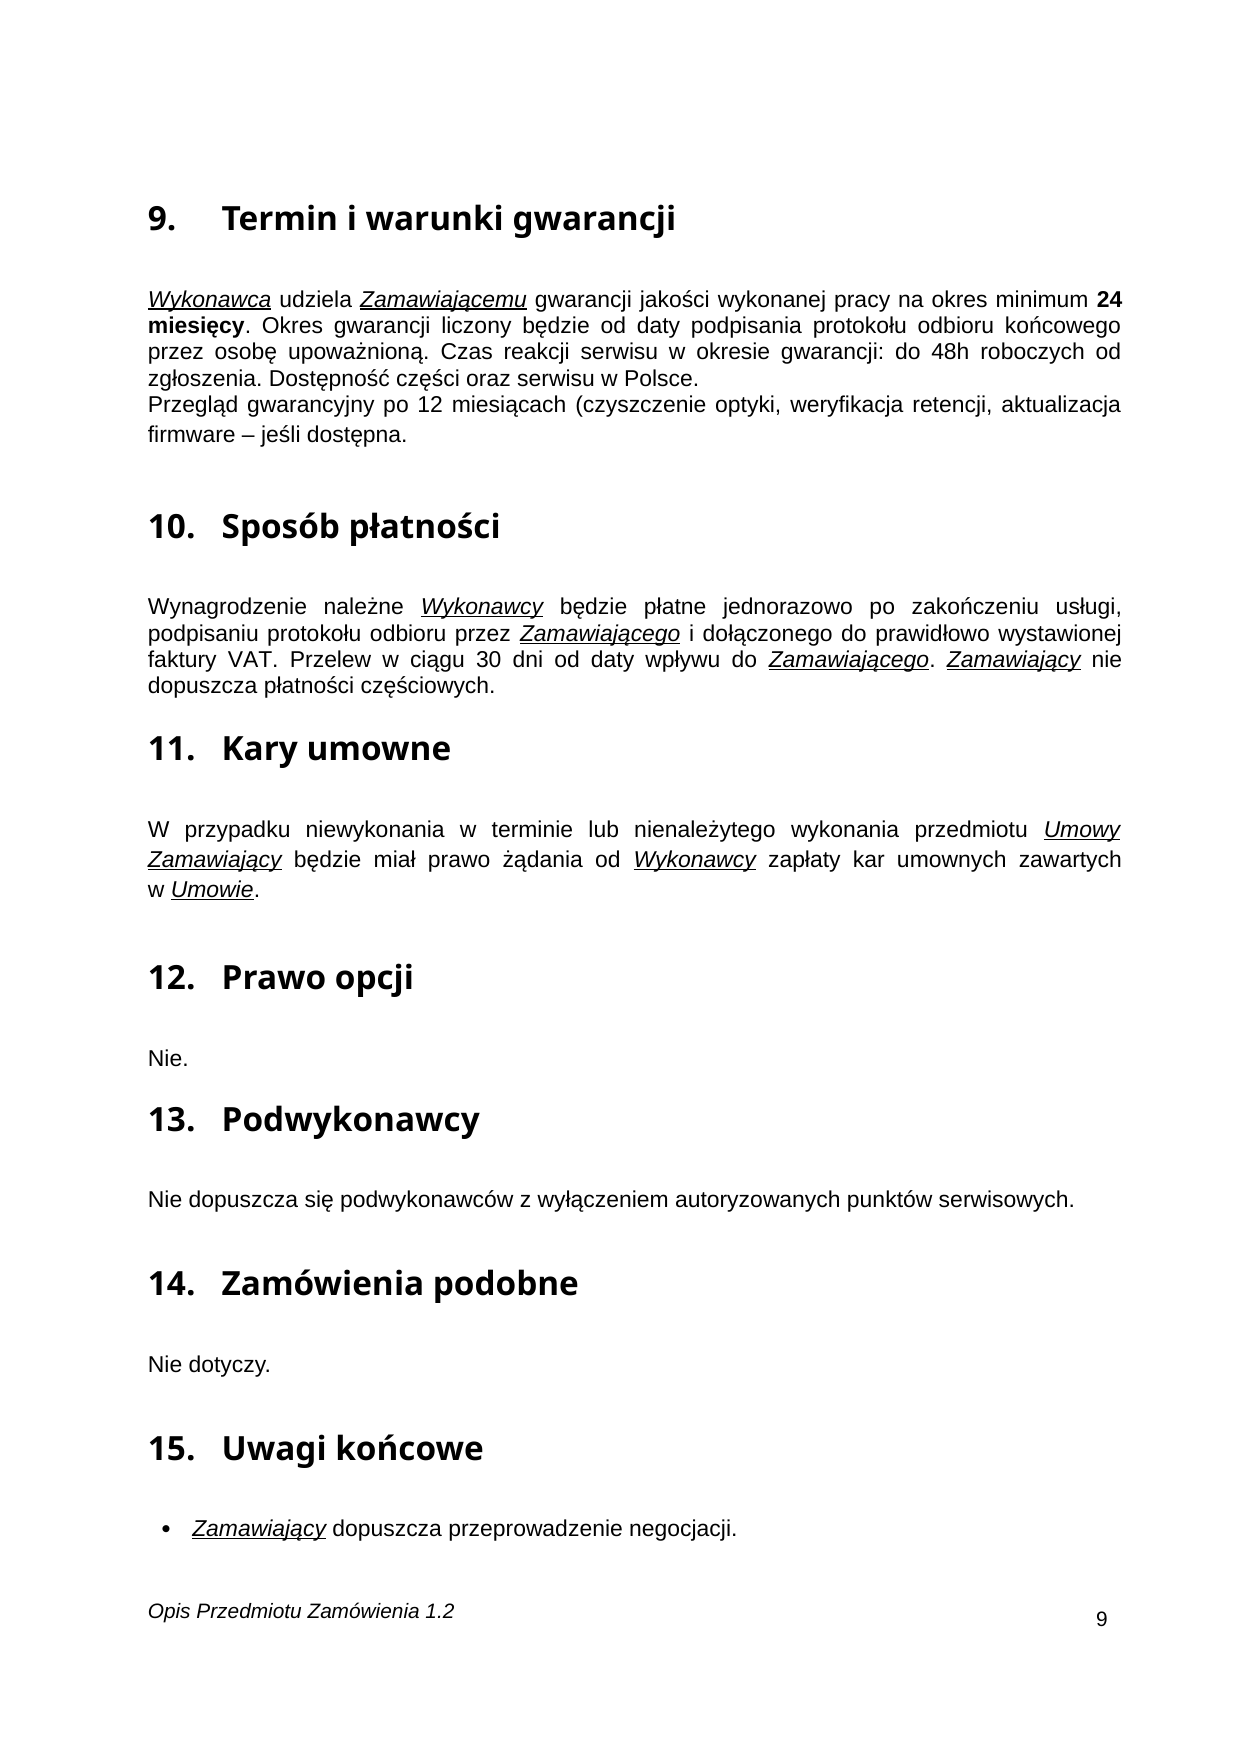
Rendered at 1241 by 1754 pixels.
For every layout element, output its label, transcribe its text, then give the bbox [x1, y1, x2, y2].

text Przegląd gwarancyjny po 12 miesiącach (czyszczenie optyki, weryfikacja retencji, aktualizacja firmware – jeśli dostępna. [148, 391, 1122, 448]
subtitle Prawo opcji [148, 954, 1122, 999]
text Wynagrodzenie należne Wykonawcy będzie płatne jednorazowo po zakończeniu usługi, podpisaniu protokołu odbioru przez Zamawiającego i dołączonego do prawidłowo wystawionej faktury VAT. Przelew w ciągu 30 dni od daty wpływu do Zamawiającego. Zamawiający nie dopuszcza płatności częściowych. [148, 593, 1122, 699]
text Nie dotyczy. [148, 1351, 1122, 1377]
subtitle Podwykonawcy [148, 1096, 1122, 1141]
text W przypadku niewykonania w terminie lub nienależytego wykonania przedmiotu Umowy Zamawiający będzie miał prawo żądania od Wykonawcy zapłaty kar umownych zawartych w Umowie. [148, 816, 1122, 903]
subtitle Sposób płatności [148, 502, 1122, 548]
subtitle Zamówienia podobne [148, 1260, 1122, 1305]
subtitle Kary umowne [148, 725, 1122, 771]
text Nie dopuszcza się podwykonawców z wyłączeniem autoryzowanych punktów serwisowych. [148, 1186, 1122, 1213]
list Zamawiający dopuszcza przeprowadzenie negocjacji. [162, 1515, 1122, 1542]
subtitle Uwagi końcowe [148, 1424, 1122, 1470]
text Wykonawca udziela Zamawiającemu gwarancji jakości wykonanej pracy na okres minimum 24 miesięcy. Okres gwarancji liczony będzie od daty podpisania protokołu odbioru końcowego przez osobę upoważnioną. Czas reakcji serwisu w okresie gwarancji: do 48h roboczych od zgłoszenia. Dostępność części oraz serwisu w Polsce. [148, 286, 1122, 391]
subtitle Termin i warunki gwarancji [148, 195, 1122, 240]
text Nie. [148, 1044, 1122, 1071]
